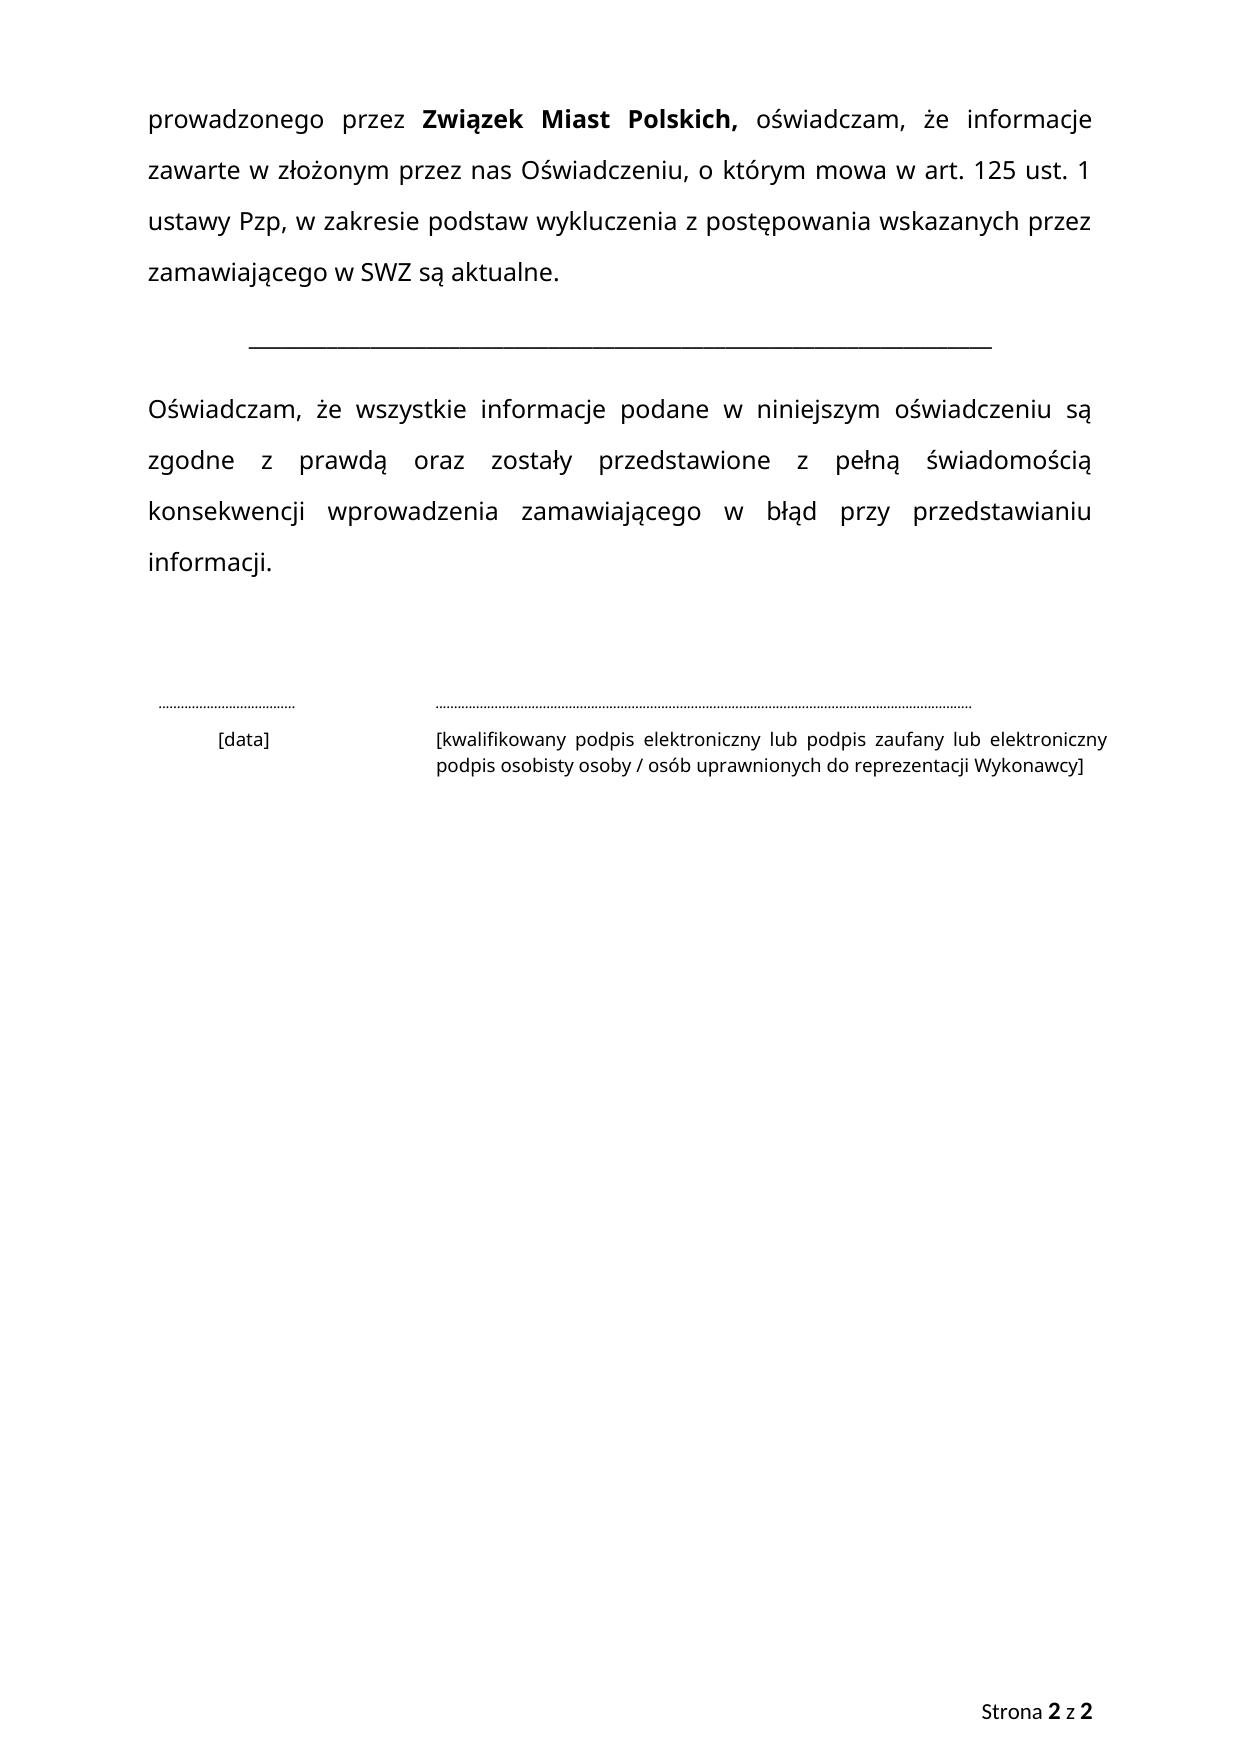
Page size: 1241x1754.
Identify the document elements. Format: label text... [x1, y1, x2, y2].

list ___________________________________________________________________ [148, 318, 1093, 352]
table_header ................................................................................................................................................. [kwalifikowany podpis elektroniczny lub podpis zaufany lub elektroniczny podpis osobisty osoby / osób uprawnionych do reprezentacji Wykonawcy] [425, 658, 1119, 784]
text Oświadczam, że wszystkie informacje podane w niniejszym oświadczeniu są zgodne z prawdą oraz zostały przedstawione z pełną świadomością konsekwencji wprowadzenia zamawiającego w błąd przy przedstawianiu informacji. [148, 392, 1093, 579]
table_header ..................................... [data] [148, 658, 424, 784]
text prowadzonego przez Związek Miast Polskich, oświadczam, że informacje zawarte w złożonym przez nas Oświadczeniu, o którym mowa w art. 125 ust. 1 ustawy Pzp, w zakresie podstaw wykluczenia z postępowania wskazanych przez zamawiającego w SWZ są aktualne. [148, 102, 1093, 289]
